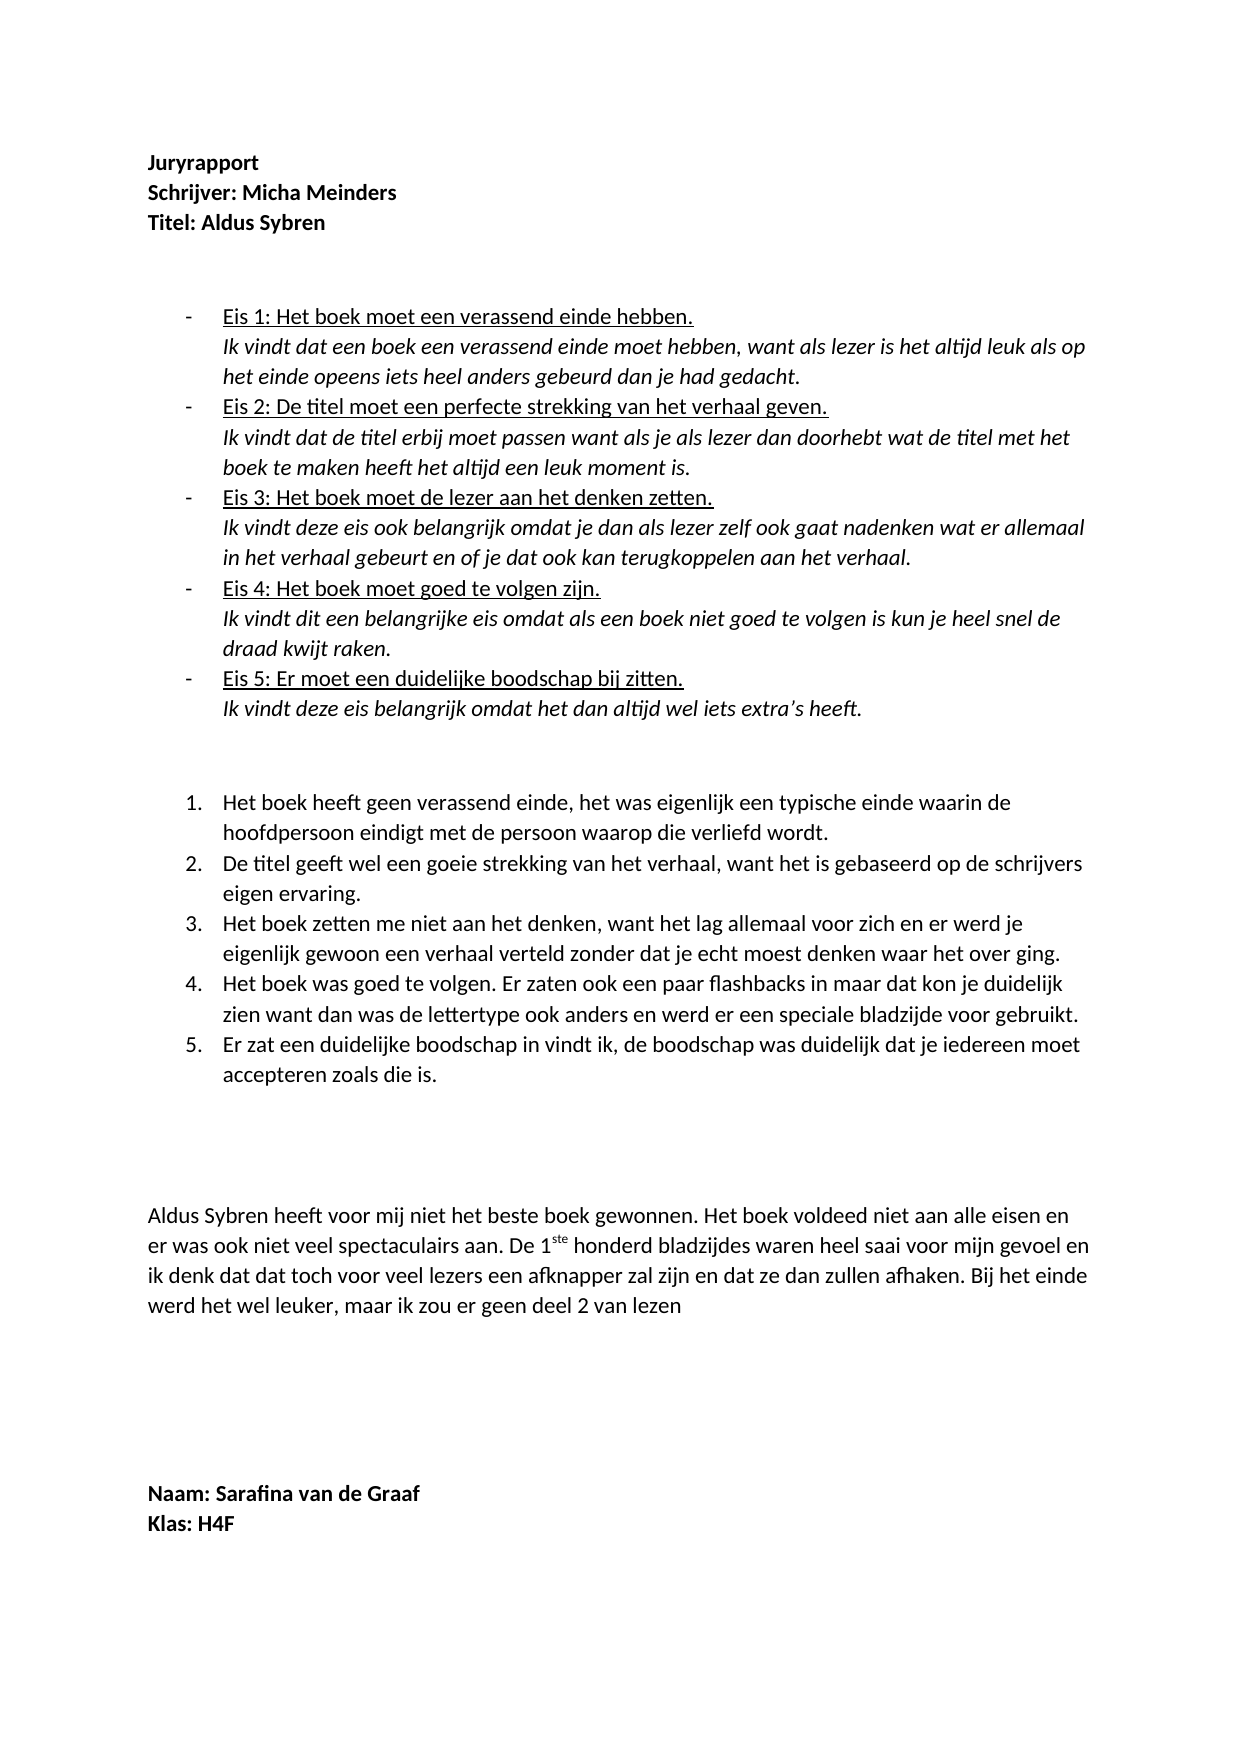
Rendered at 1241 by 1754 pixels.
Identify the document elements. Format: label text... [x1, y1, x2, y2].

list Het boek was goed te volgen. Er zaten ook een paar flashbacks in maar dat kon je duidelijk zien want dan was de lettertype ook anders en werd er een speciale bladzijde voor gebruikt. [185, 969, 1093, 1028]
list Eis 3: Het boek moet de lezer aan het denken zetten. [185, 483, 1093, 511]
list Ik vindt dat de titel erbij moet passen want als je als lezer dan doorhebt wat de titel met het boek te maken heeft het altijd een leuk moment is. [223, 423, 1093, 481]
text Aldus Sybren heeft voor mij niet het beste boek gewonnen. Het boek voldeed niet aan alle eisen en er was ook niet veel spectaculairs aan. De 1ste honderd bladzijdes waren heel saai voor mijn gevoel en ik denk dat dat toch voor veel lezers een afknapper zal zijn en dat ze dan zullen afhaken. Bij het einde werd het wel leuker, maar ik zou er geen deel 2 van lezen [148, 1201, 1093, 1319]
list Ik vindt deze eis belangrijk omdat het dan altijd wel iets extra’s heeft. [223, 694, 1093, 722]
list Eis 4: Het boek moet goed te volgen zijn. [185, 574, 1093, 602]
list Eis 5: Er moet een duidelijke boodschap bij zitten. [185, 664, 1093, 692]
list Het boek heeft geen verassend einde, het was eigenlijk een typische einde waarin de hoofdpersoon eindigt met de persoon waarop die verliefd wordt. [185, 788, 1093, 846]
list Eis 1: Het boek moet een verassend einde hebben. [185, 302, 1093, 330]
list De titel geeft wel een goeie strekking van het verhaal, want het is gebaseerd op de schrijvers eigen ervaring. [185, 849, 1093, 907]
list Er zat een duidelijke boodschap in vindt ik, de boodschap was duidelijk dat je iedereen moet accepteren zoals die is. [185, 1030, 1093, 1088]
list Ik vindt deze eis ook belangrijk omdat je dan als lezer zelf ook gaat nadenken wat er allemaal in het verhaal gebeurt en of je dat ook kan terugkoppelen aan het verhaal. [223, 513, 1093, 571]
text Naam: Sarafina van de Graaf Klas: H4F [148, 1479, 1093, 1537]
list Het boek zetten me niet aan het denken, want het lag allemaal voor zich en er werd je eigenlijk gewoon een verhaal verteld zonder dat je echt moest denken waar het over ging. [185, 909, 1093, 967]
list Ik vindt dat een boek een verassend einde moet hebben, want als lezer is het altijd leuk als op het einde opeens iets heel anders gebeurd dan je had gedacht. [223, 332, 1093, 390]
list Eis 2: De titel moet een perfecte strekking van het verhaal geven. [185, 392, 1093, 420]
text Juryrapport Schrijver: Micha Meinders Titel: Aldus Sybren [148, 148, 1093, 236]
list Ik vindt dit een belangrijke eis omdat als een boek niet goed te volgen is kun je heel snel de draad kwijt raken. [223, 604, 1093, 662]
